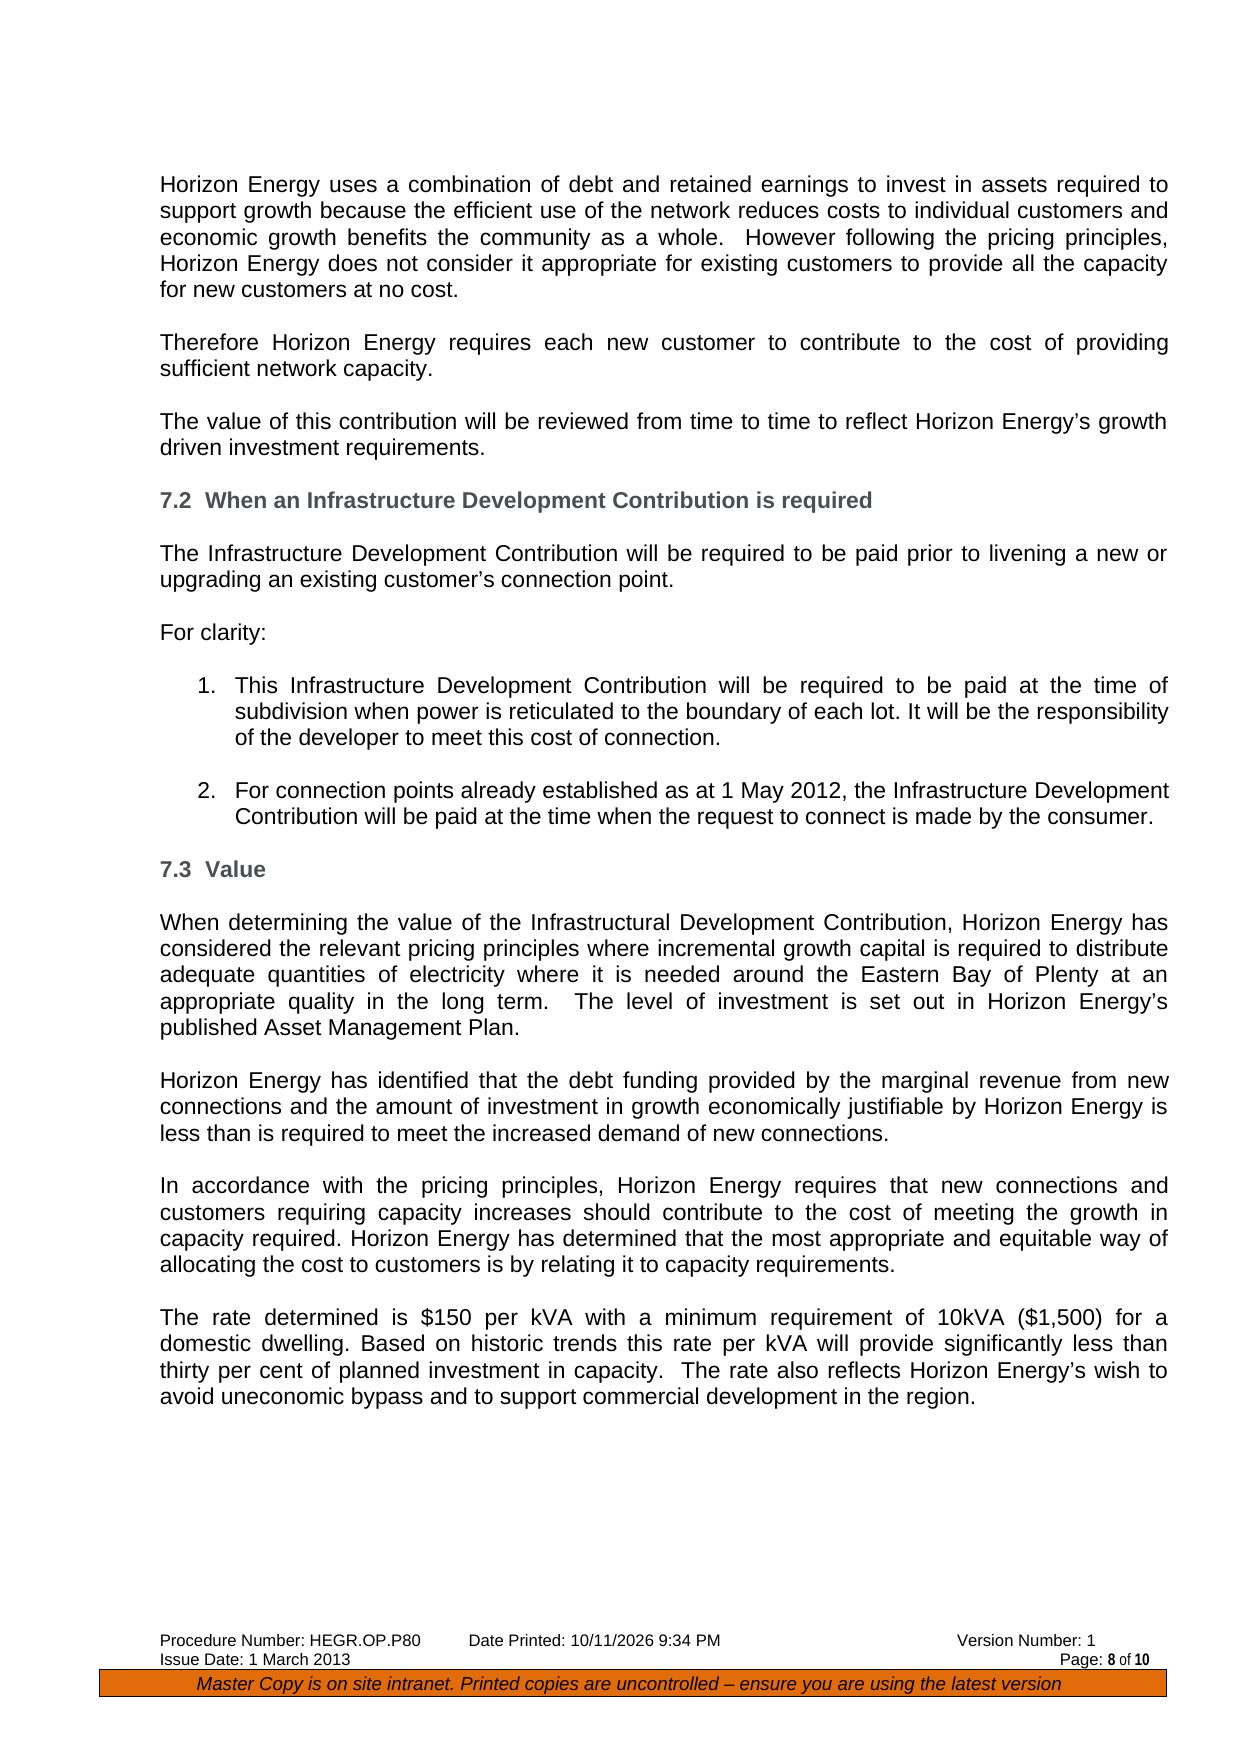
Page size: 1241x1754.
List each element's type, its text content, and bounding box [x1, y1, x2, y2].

text When determining the value of the Infrastructural Development Contribution, Horizon Energy has considered the relevant pricing principles where incremental growth capital is required to distribute adequate quantities of electricity where it is needed around the Eastern Bay of Plenty at an appropriate quality in the long term. The level of investment is set out in Horizon Energy’s published Asset Management Plan. [159, 909, 1169, 1041]
text Therefore Horizon Energy requires each new customer to contribute to the cost of providing sufficient network capacity. [159, 329, 1169, 382]
text In accordance with the pricing principles, Horizon Energy requires that new connections and customers requiring capacity increases should contribute to the cost of meeting the growth in capacity required. Horizon Energy has determined that the most appropriate and equitable way of allocating the cost to customers is by relating it to capacity requirements. [159, 1172, 1169, 1278]
subtitle Value [159, 856, 1169, 882]
subtitle When an Infrastructure Development Contribution is required [159, 487, 1169, 513]
list This Infrastructure Development Contribution will be required to be paid at the time of subdivision when power is reticulated to the boundary of each lot. It will be the responsibility of the developer to meet this cost of connection. [197, 672, 1169, 751]
text For clarity: [159, 619, 1169, 645]
text Horizon Energy uses a combination of debt and retained earnings to invest in assets required to support growth because the efficient use of the network reduces costs to individual customers and economic growth benefits the community as a whole. However following the pricing principles, Horizon Energy does not consider it appropriate for existing customers to provide all the capacity for new customers at no cost. [159, 171, 1169, 303]
text The rate determined is $150 per kVA with a minimum requirement of 10kVA ($1,500) for a domestic dwelling. Based on historic trends this rate per kVA will provide significantly less than thirty per cent of planned investment in capacity. The rate also reflects Horizon Energy’s wish to avoid uneconomic bypass and to support commercial development in the region. [159, 1304, 1169, 1409]
text The Infrastructure Development Contribution will be required to be paid prior to livening a new or upgrading an existing customer’s connection point. [159, 540, 1169, 592]
text Horizon Energy has identified that the debt funding provided by the marginal revenue from new connections and the amount of investment in growth economically justifiable by Horizon Energy is less than is required to meet the increased demand of new connections. [159, 1067, 1169, 1146]
text The value of this contribution will be reviewed from time to time to reflect Horizon Energy’s growth driven investment requirements. [159, 408, 1169, 461]
list For connection points already established as at 1 May 2012, the Infrastructure Development Contribution will be paid at the time when the request to connect is made by the consumer. [197, 777, 1169, 830]
